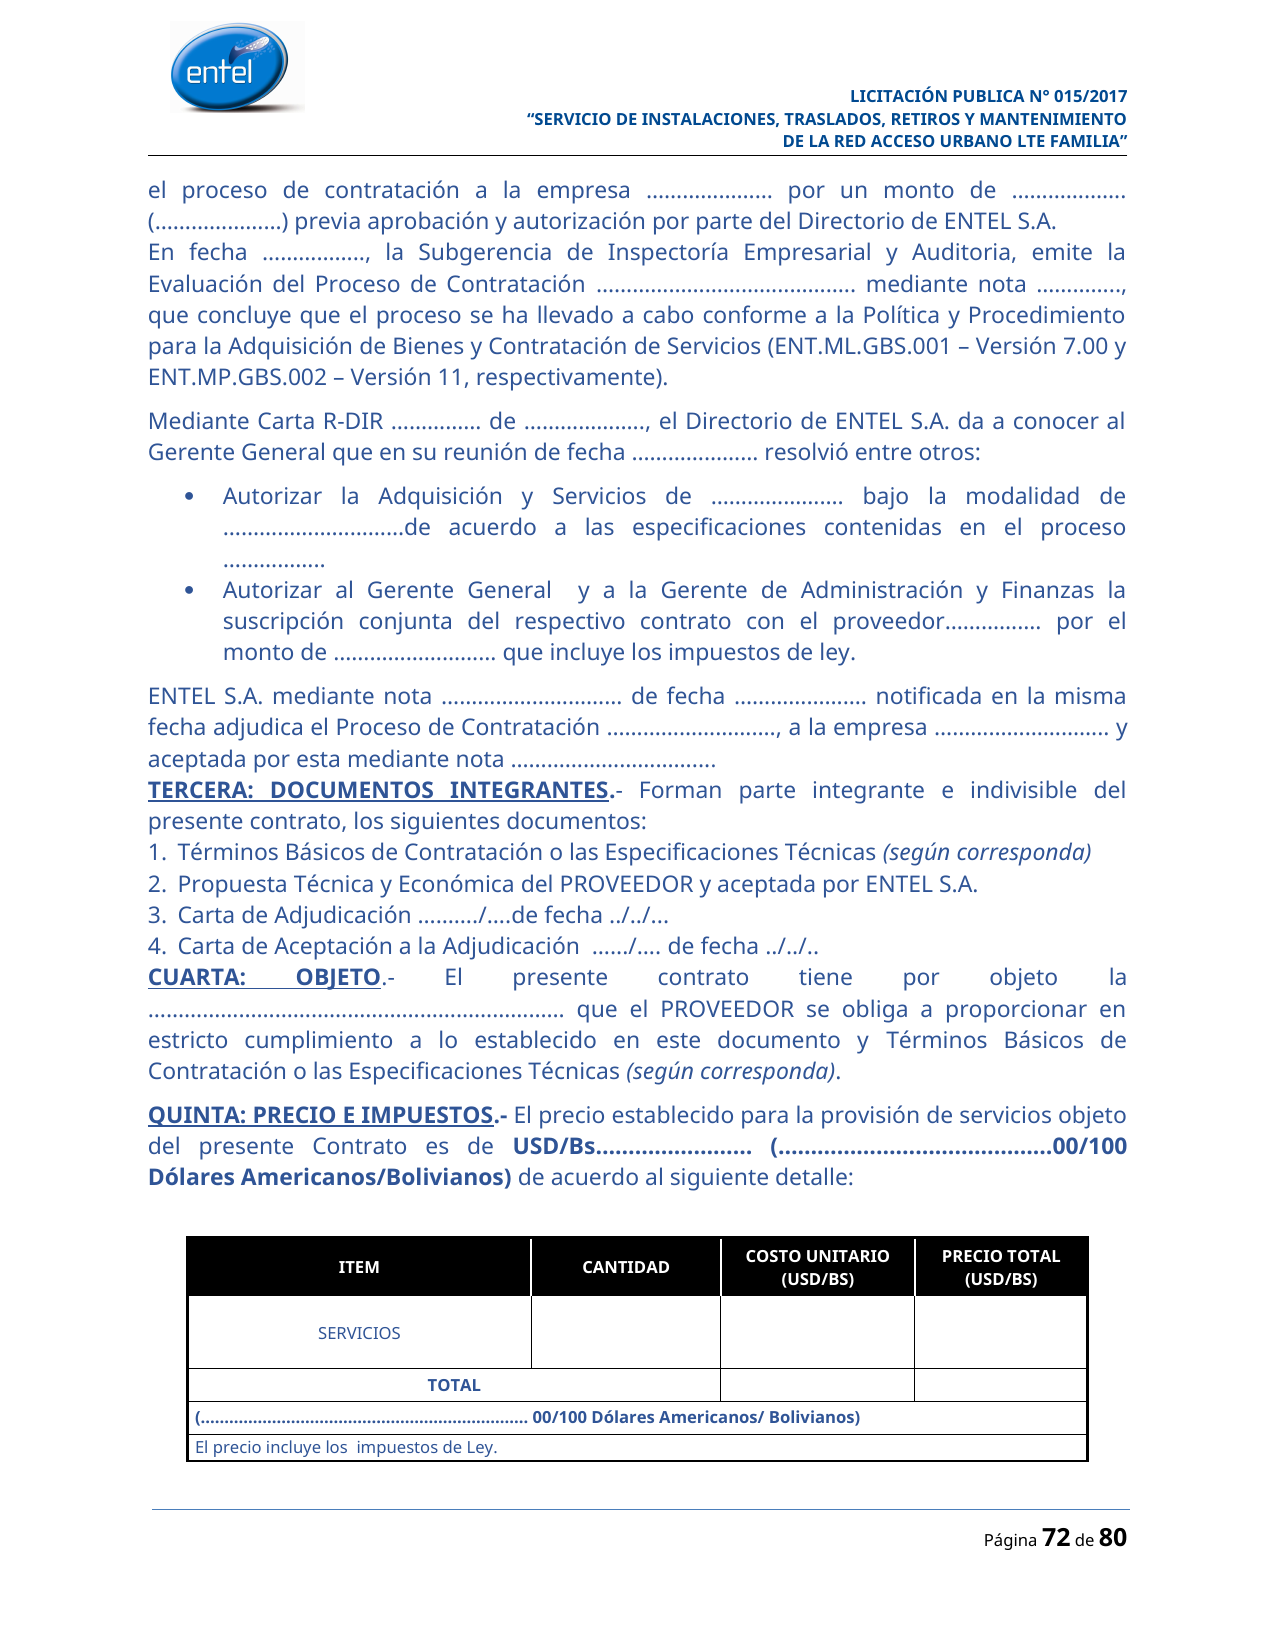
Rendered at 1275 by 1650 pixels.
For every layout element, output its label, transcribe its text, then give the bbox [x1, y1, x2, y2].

text CUARTA: OBJETO.- El presente contrato tiene por objeto la …………………………………………………………… que el PROVEEDOR se obliga a proporcionar en estricto cumplimiento a lo establecido en este documento y Términos Básicos de Contratación o las Especificaciones Técnicas (según corresponda). [148, 961, 1127, 1086]
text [148, 174, 1127, 236]
table_header CANTIDAD [532, 1239, 720, 1296]
text ENTEL S.A. mediante nota ………………………… de fecha …………………. notificada en la misma fecha adjudica el Proceso de Contratación ………………………., a la empresa ……………………….. y aceptada por esta mediante nota ………………………….... [148, 680, 1127, 774]
table_cell [721, 1369, 914, 1401]
table_cell (…………………………………………………………… 00/100 Dólares Americanos/ Bolivianos) [189, 1402, 1086, 1433]
table_header PRECIO TOTAL (USD/BS) [916, 1239, 1086, 1296]
text 4. Carta de Aceptación a la Adjudicación ….../…. de fecha ../../.. [148, 930, 1127, 961]
table_cell TOTAL [189, 1369, 720, 1401]
table_cell [721, 1298, 914, 1368]
table_header ITEM [189, 1239, 530, 1296]
text En fecha …………….., la Subgerencia de Inspectoría Empresarial y Auditoria, emite la Evaluación del Proceso de Contratación …………………………..……….. mediante nota ………….., que concluye que el proceso se ha llevado a cabo conforme a la Política y Procedimiento para la Adquisición de Bienes y Contratación de Servicios (ENT.ML.GBS.001 – Versión 7.00 y ENT.MP.GBS.002 – Versión 11, respectivamente). [148, 236, 1127, 393]
text Mediante Carta R-DIR …………… de ……………….., el Directorio de ENTEL S.A. da a conocer al Gerente General que en su reunión de fecha ………………… resolvió entre otros: [148, 405, 1127, 468]
picture [170, 21, 305, 113]
table_cell [532, 1298, 720, 1368]
table_cell [915, 1298, 1086, 1368]
text 3. Carta de Adjudicación ………./….de fecha ../../... [148, 899, 1127, 930]
table_header COSTO UNITARIO (USD/BS) [722, 1239, 914, 1296]
table_cell [915, 1369, 1086, 1401]
text QUINTA: PRECIO E IMPUESTOS.- El precio establecido para la provisión de servicios objeto del presente Contrato es de USD/Bs…………………… (……………………………………00/100 Dólares Americanos/Bolivianos) de acuerdo al siguiente detalle: [148, 1099, 1127, 1193]
text TERCERA: DOCUMENTOS INTEGRANTES.- Forman parte integrante e indivisible del presente contrato, los siguientes documentos: [148, 774, 1127, 836]
text 1. Términos Básicos de Contratación o las Especificaciones Técnicas (según corresponda) [148, 836, 1127, 868]
table_cell El precio incluye los impuestos de Ley. [189, 1435, 1086, 1460]
table_cell SERVICIOS [189, 1298, 531, 1368]
list Autorizar la Adquisición y Servicios de …………………. bajo la modalidad de …………………………de acuerdo a las especificaciones contenidas en el proceso …………….. [185, 480, 1127, 574]
list Autorizar al Gerente General y a la Gerente de Administración y Finanzas la suscripción conjunta del respectivo contrato con el proveedor……………. por el monto de ……………………… que incluye los impuestos de ley. [185, 574, 1127, 668]
text 2. Propuesta Técnica y Económica del PROVEEDOR y aceptada por ENTEL S.A. [148, 868, 1127, 899]
